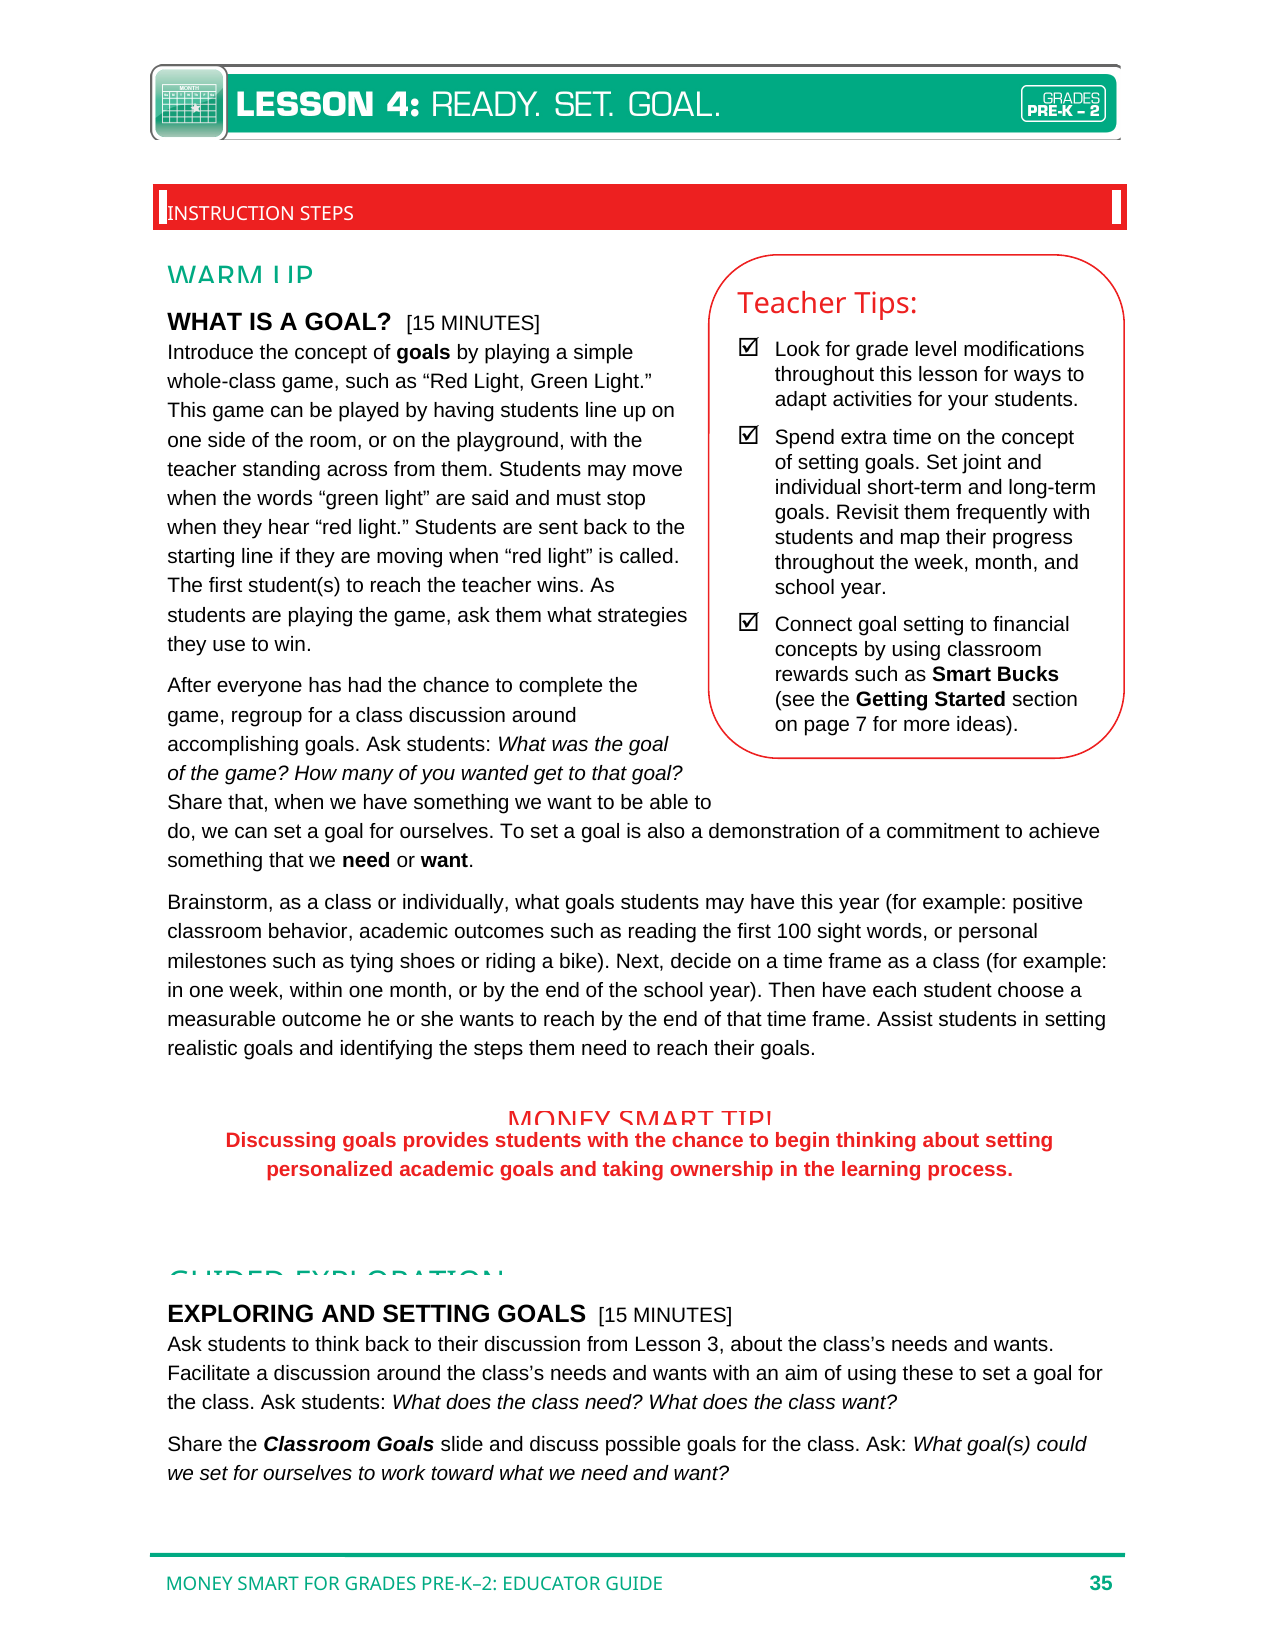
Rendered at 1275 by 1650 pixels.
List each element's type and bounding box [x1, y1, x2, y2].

picture [150, 64, 1120, 140]
